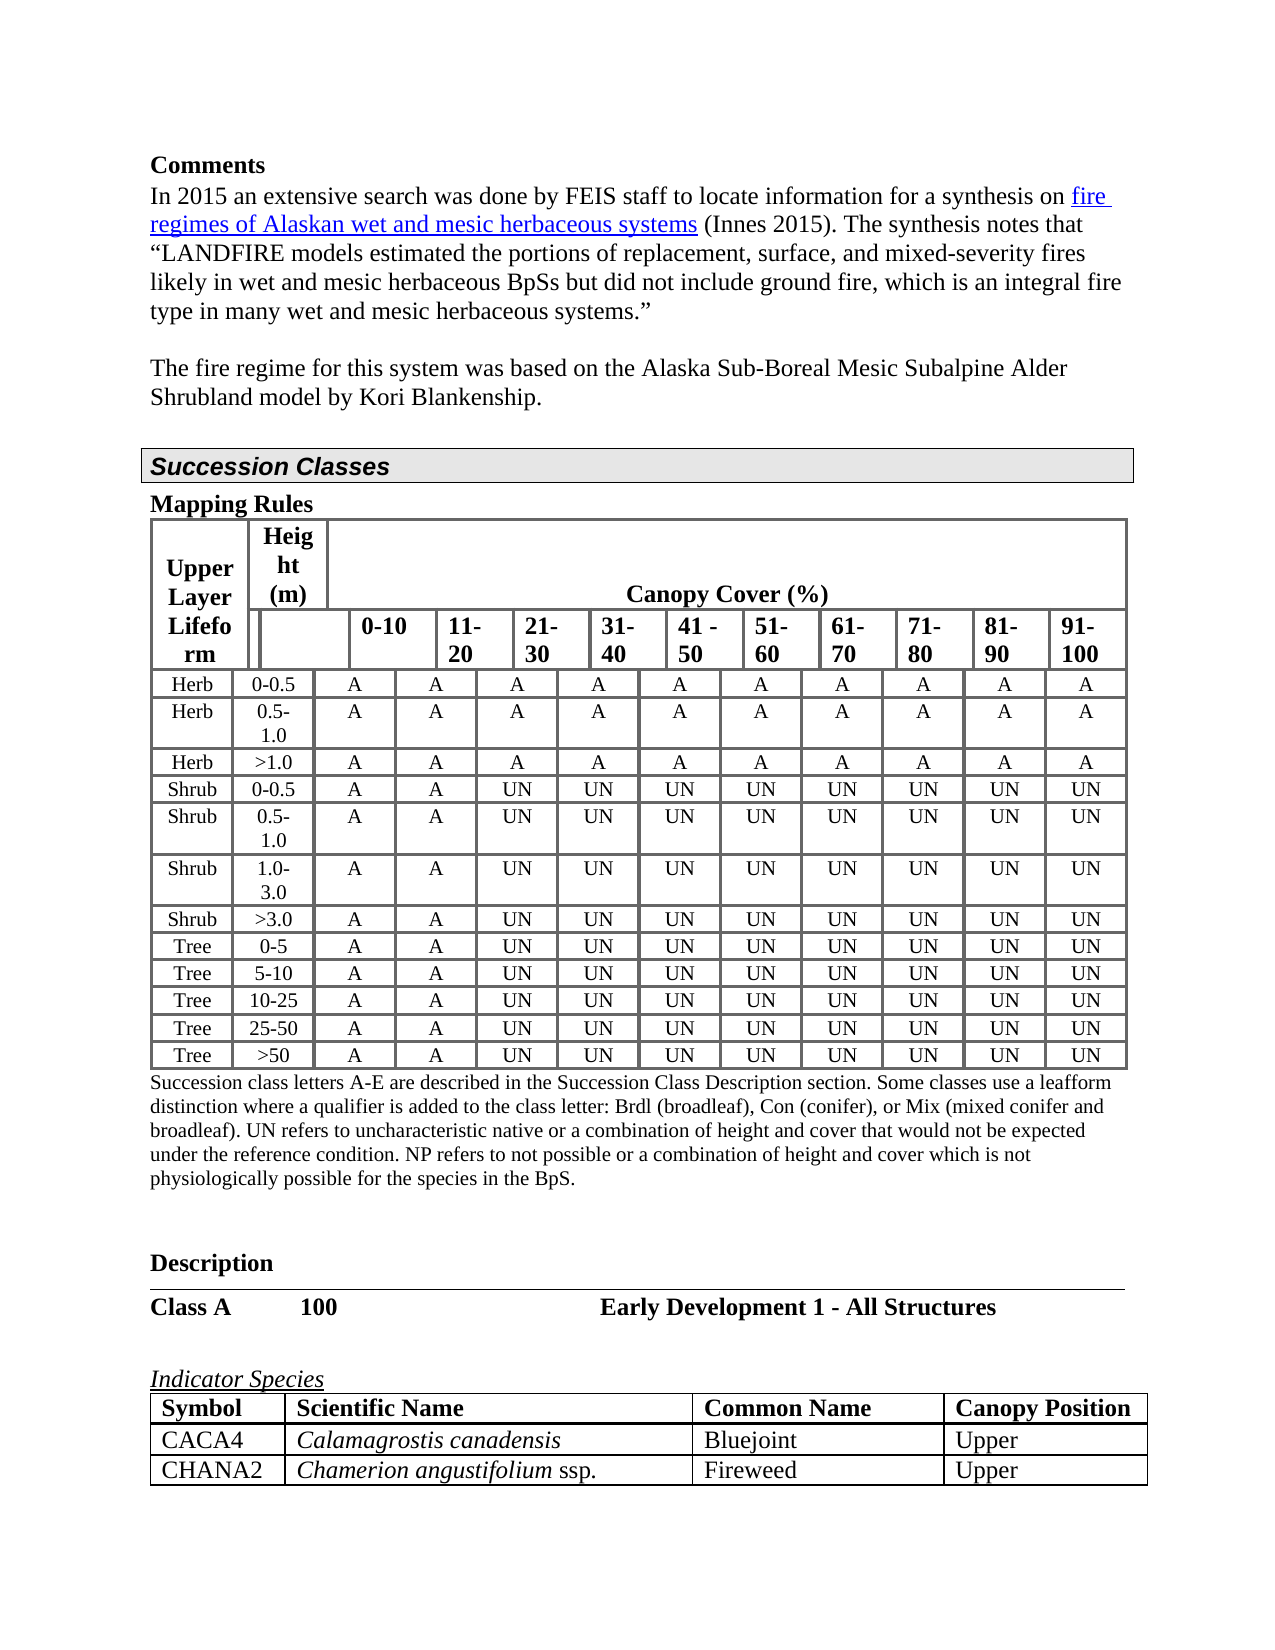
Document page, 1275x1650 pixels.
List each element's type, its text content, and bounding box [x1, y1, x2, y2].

table_cell UN [478, 961, 556, 985]
table_cell A [316, 856, 394, 904]
table_cell Herb [153, 671, 231, 696]
table_cell A [397, 699, 475, 747]
table_cell UN [478, 777, 556, 801]
text Class A 100 Early Development 1 - All Structures [150, 1290, 1125, 1321]
table_cell 41 - 50 [668, 611, 742, 668]
table_cell UN [559, 804, 637, 852]
table_cell A [316, 961, 394, 985]
table_cell UN [803, 1016, 881, 1039]
table_cell A [397, 1016, 475, 1039]
table_cell UN [722, 1016, 800, 1039]
table_cell UN [884, 1043, 962, 1067]
table_cell UN [966, 988, 1044, 1012]
table_cell A [397, 988, 475, 1012]
table_cell UN [966, 907, 1044, 931]
table_cell UN [559, 934, 637, 958]
table_cell UN [803, 1043, 881, 1067]
table_cell A [722, 750, 800, 774]
table_cell UN [803, 934, 881, 958]
table_cell UN [559, 1016, 637, 1039]
table_cell 0.5-1.0 [234, 804, 312, 852]
table_cell UN [722, 777, 800, 801]
table_cell 51-60 [745, 611, 818, 668]
table_cell UN [1047, 907, 1125, 931]
table_cell 61-70 [822, 611, 895, 668]
table_cell 0-10 [351, 611, 435, 668]
table_cell UN [884, 777, 962, 801]
table_cell 81-90 [975, 611, 1048, 668]
table_cell A [397, 1043, 475, 1067]
table_cell A [803, 750, 881, 774]
table_cell A [397, 856, 475, 904]
table_cell UN [722, 988, 800, 1012]
table_cell UN [1047, 988, 1125, 1012]
table_cell 10-25 [234, 988, 312, 1012]
table_cell UN [722, 1043, 800, 1067]
table_cell UN [884, 1016, 962, 1039]
table_cell UN [722, 804, 800, 852]
table_header Height (m) [250, 521, 326, 608]
table_cell UN [641, 1043, 719, 1067]
table_cell A [478, 699, 556, 747]
table_cell Herb [153, 699, 231, 747]
text The fire regime for this system was based on the Alaska Sub-Boreal Mesic Subalpine Alder Shrubland model by Kori Blankenship. [150, 353, 1125, 411]
table_cell UN [478, 804, 556, 852]
table_cell UN [478, 988, 556, 1012]
table_cell A [1047, 699, 1125, 747]
table_cell A [722, 699, 800, 747]
table_header Symbol [151, 1394, 284, 1422]
table_header Upper Layer Lifeform [153, 521, 247, 668]
table_cell UN [803, 907, 881, 931]
table_cell A [884, 671, 962, 696]
table_cell A [884, 699, 962, 747]
text In 2015 an extensive search was done by FEIS staff to locate information for a synthesis on fire regimes of Alaskan wet and mesic herbaceous systems (Innes 2015). The synthesis notes that “LANDFIRE models estimated the portions of replacement, surface, and mixed-severity fires likely in wet and mesic herbaceous BpSs but did not include ground fire, which is an integral fire type in many wet and mesic herbaceous systems.” [150, 181, 1125, 324]
table_cell A [316, 777, 394, 801]
table_cell A [397, 671, 475, 696]
table_cell UN [884, 907, 962, 931]
table_cell UN [722, 934, 800, 958]
table_cell UN [966, 777, 1044, 801]
table_cell A [397, 804, 475, 852]
table_cell A [316, 804, 394, 852]
table_cell UN [478, 1016, 556, 1039]
table_cell UN [803, 988, 881, 1012]
table_cell UN [1047, 1016, 1125, 1039]
text Indicator Species [150, 1364, 1125, 1393]
table_cell A [966, 699, 1044, 747]
table_cell A [316, 1043, 394, 1067]
table_cell 31-40 [592, 611, 665, 668]
table_cell UN [803, 856, 881, 904]
table_cell UN [478, 907, 556, 931]
table_cell 71-80 [898, 611, 972, 668]
table_cell UN [803, 961, 881, 985]
table_cell A [641, 699, 719, 747]
table_cell UN [966, 1016, 1044, 1039]
table_cell UN [1047, 804, 1125, 852]
table_cell UN [966, 1043, 1044, 1067]
table_cell UN [478, 1043, 556, 1067]
table_cell UN [722, 961, 800, 985]
table_cell UN [559, 1043, 637, 1067]
table_cell UN [966, 856, 1044, 904]
table_cell UN [641, 856, 719, 904]
table_cell UN [722, 907, 800, 931]
table_cell A [316, 750, 394, 774]
table_cell UN [1047, 856, 1125, 904]
table_cell Fireweed [693, 1456, 943, 1484]
table_cell 25-50 [234, 1016, 312, 1039]
table_cell UN [641, 1016, 719, 1039]
text Succession class letters A-E are described in the Succession Class Description section. Some classes use a leafform distinction where a qualifier is added to the class letter: Brdl (broadleaf), Con (conifer), or Mix (mixed conifer and broadleaf). UN refers to uncharacteristic native or a combination of height and cover that would not be expected under the reference condition. NP refers to not possible or a combination of height and cover which is not physiologically possible for the species in the BpS. [150, 1070, 1125, 1190]
table_cell Shrub [153, 804, 231, 852]
table_header Canopy Cover (%) [329, 521, 1125, 608]
table_cell A [803, 699, 881, 747]
table_cell 21-30 [515, 611, 588, 668]
table_cell A [316, 988, 394, 1012]
table_cell UN [641, 988, 719, 1012]
table_header Common Name [693, 1394, 943, 1422]
table_cell 1.0-3.0 [234, 856, 312, 904]
table_cell A [641, 671, 719, 696]
table_cell Shrub [153, 856, 231, 904]
table_cell A [316, 907, 394, 931]
table_cell 0-5 [234, 934, 312, 958]
table_cell UN [884, 934, 962, 958]
table_cell A [722, 671, 800, 696]
table_cell 0-0.5 [234, 671, 312, 696]
table_cell UN [803, 804, 881, 852]
table_cell CACA4 [151, 1425, 284, 1454]
table_cell UN [966, 961, 1044, 985]
table_cell A [397, 777, 475, 801]
table_cell A [559, 671, 637, 696]
table_cell CHANA2 [151, 1456, 284, 1484]
table_cell A [316, 934, 394, 958]
table_cell A [397, 934, 475, 958]
table_cell A [478, 671, 556, 696]
table_cell Tree [153, 1016, 231, 1039]
table_cell Calamagrostis canadensis [286, 1425, 692, 1454]
table_cell Tree [153, 934, 231, 958]
text Mapping Rules [150, 489, 1125, 518]
table_cell UN [722, 856, 800, 904]
table_cell Upper [945, 1456, 1147, 1484]
table_cell 0-0.5 [234, 777, 312, 801]
table_cell Shrub [153, 907, 231, 931]
table_cell UN [559, 907, 637, 931]
table_cell A [559, 699, 637, 747]
table_cell UN [559, 961, 637, 985]
table_cell UN [559, 856, 637, 904]
table_cell UN [641, 804, 719, 852]
table_cell A [966, 671, 1044, 696]
table_cell Herb [153, 750, 231, 774]
table_cell UN [641, 961, 719, 985]
table_cell UN [884, 961, 962, 985]
table_cell UN [884, 988, 962, 1012]
table_cell >50 [234, 1043, 312, 1067]
table_cell A [641, 750, 719, 774]
table_cell >1.0 [234, 750, 312, 774]
table_cell Tree [153, 988, 231, 1012]
table_header Scientific Name [286, 1394, 692, 1422]
table_cell UN [559, 988, 637, 1012]
table_cell Tree [153, 1043, 231, 1067]
table_cell A [316, 671, 394, 696]
table_cell Tree [153, 961, 231, 985]
text Description [150, 1248, 1125, 1276]
table_cell UN [641, 907, 719, 931]
table_cell A [316, 699, 394, 747]
table_cell A [397, 907, 475, 931]
table_cell Upper [945, 1425, 1147, 1454]
table_cell UN [1047, 777, 1125, 801]
table_cell A [803, 671, 881, 696]
table_cell Bluejoint [693, 1425, 943, 1454]
table_cell A [1047, 750, 1125, 774]
table_cell UN [1047, 961, 1125, 985]
table_cell A [478, 750, 556, 774]
table_cell A [397, 750, 475, 774]
table_cell 5-10 [234, 961, 312, 985]
table_cell UN [884, 804, 962, 852]
table_cell UN [641, 777, 719, 801]
table_cell 91-100 [1051, 611, 1125, 668]
table_cell UN [559, 777, 637, 801]
table_cell UN [966, 934, 1044, 958]
table_cell 11-20 [438, 611, 512, 668]
table_cell UN [1047, 934, 1125, 958]
table_cell UN [884, 856, 962, 904]
table_header Canopy Position [945, 1394, 1147, 1422]
table_cell A [884, 750, 962, 774]
text Succession Classes [142, 449, 1133, 482]
table_cell A [966, 750, 1044, 774]
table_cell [286, 1456, 692, 1484]
table_cell Shrub [153, 777, 231, 801]
table_cell >3.0 [234, 907, 312, 931]
table_cell A [1047, 671, 1125, 696]
text Comments [150, 150, 1125, 179]
table_cell UN [1047, 1043, 1125, 1067]
table_cell 0.5-1.0 [234, 699, 312, 747]
table_cell A [559, 750, 637, 774]
table_cell UN [803, 777, 881, 801]
table_cell A [397, 961, 475, 985]
table_cell UN [478, 856, 556, 904]
table_cell UN [966, 804, 1044, 852]
table_cell UN [641, 934, 719, 958]
table_cell A [316, 1016, 394, 1039]
table_cell UN [478, 934, 556, 958]
